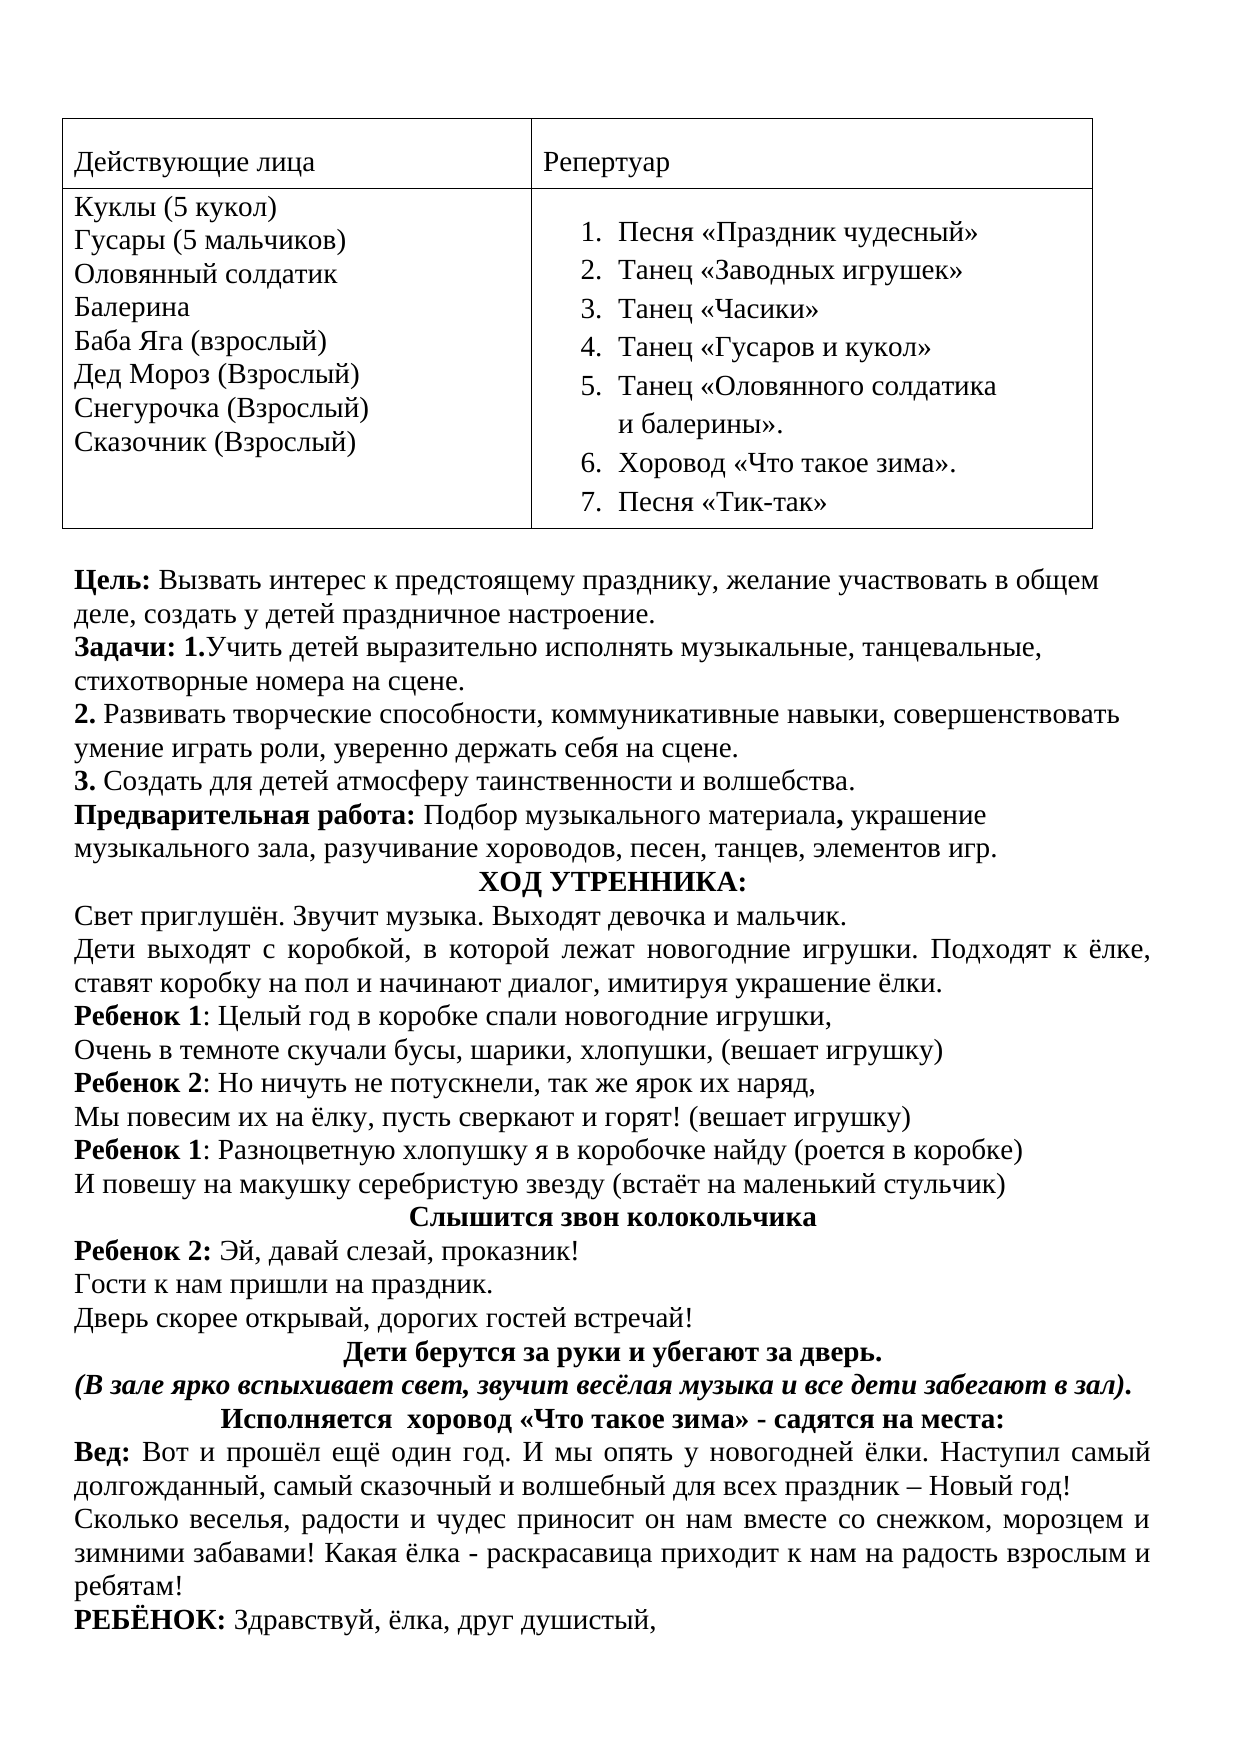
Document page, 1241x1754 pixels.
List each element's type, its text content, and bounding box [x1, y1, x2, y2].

table_cell Куклы (5 кукол) Гусары (5 мальчиков) Оловянный солдатик Балерина Баба Яга (взрослый) Дед Мороз (Взрослый) Снегурочка (Взрослый) Сказочник (Взрослый) [63, 189, 531, 528]
text Ребенок 1: Разноцветную хлопушку я в коробочке найду (роется в коробке) [74, 1132, 1152, 1166]
text Задачи: 1.Учить детей выразительно исполнять музыкальные, танцевальные, стихотворные номера на сцене. [74, 629, 1152, 696]
text Сколько веселья, радости и чудес приносит он нам вместе со снежком, морозцем и зимними забавами! Какая ёлка - раскрасавица приходит к нам на радость взрослым и ребятам! [74, 1501, 1152, 1602]
text Мы повесим их на ёлку, пусть сверкают и горят! (вешает игрушку) [74, 1099, 1152, 1132]
text ХОД УТРЕННИКА: [74, 864, 1152, 898]
text Цель: Вызвать интерес к предстоящему празднику, желание участвовать в общем деле, создать у детей праздничное настроение. [74, 562, 1152, 629]
text Исполняется хоровод «Что такое зима» - садятся на места: [74, 1401, 1152, 1434]
text РЕБЁНОК: Здравствуй, ёлка, друг душистый, [74, 1602, 1152, 1636]
text И повешу на макушку серебристую звезду (встаёт на маленький стульчик) [74, 1166, 1152, 1199]
text 2. Развивать творческие способности, коммуникативные навыки, совершенствовать умение играть роли, уверенно держать себя на сцене. [74, 696, 1152, 763]
table_header Действующие лица [63, 119, 531, 188]
text Предварительная работа: Подбор музыкального материала, украшение музыкального зала, разучивание хороводов, песен, танцев, элементов игр. [74, 797, 1152, 864]
text Слышится звон колокольчика [74, 1199, 1152, 1233]
text Ребенок 2: Но ничуть не потускнели, так же ярок их наряд, [74, 1065, 1152, 1099]
text Дети берутся за руки и убегают за дверь. [74, 1334, 1152, 1367]
text Ребенок 1: Целый год в коробке спали новогодние игрушки, [74, 998, 1152, 1032]
text (В зале ярко вспыхивает свет, звучит весёлая музыка и все дети забегают в зал). [74, 1367, 1152, 1401]
table_cell Песня «Праздник чудесный» Танец «Заводных игрушек» Танец «Часики» Танец «Гусаров и кукол» Танец «Оловянного солдатика и балерины». Хоровод «Что такое зима». Песня «Тик-так» [532, 189, 1092, 528]
text Ребенок 2: Эй, давай слезай, проказник! [74, 1233, 1152, 1267]
text Вед: Вот и прошёл ещё один год. И мы опять у новогодней ёлки. Наступил самый долгожданный, самый сказочный и волшебный для всех праздник – Новый год! [74, 1434, 1152, 1501]
text Гости к нам пришли на праздник. [74, 1267, 1152, 1300]
text Дети выходят с коробкой, в которой лежат новогодние игрушки. Подходят к ёлке, ставят коробку на пол и начинают диалог, имитируя украшение ёлки. [74, 931, 1152, 998]
text Дверь скорее открывай, дорогих гостей встречай! [74, 1300, 1152, 1334]
text 3. Создать для детей атмосферу таинственности и волшебства. [74, 763, 1152, 797]
text Очень в темноте скучали бусы, шарики, хлопушки, (вешает игрушку) [74, 1032, 1152, 1065]
text Свет приглушён. Звучит музыка. Выходят девочка и мальчик. [74, 898, 1152, 931]
table_header Репертуар [532, 119, 1092, 188]
